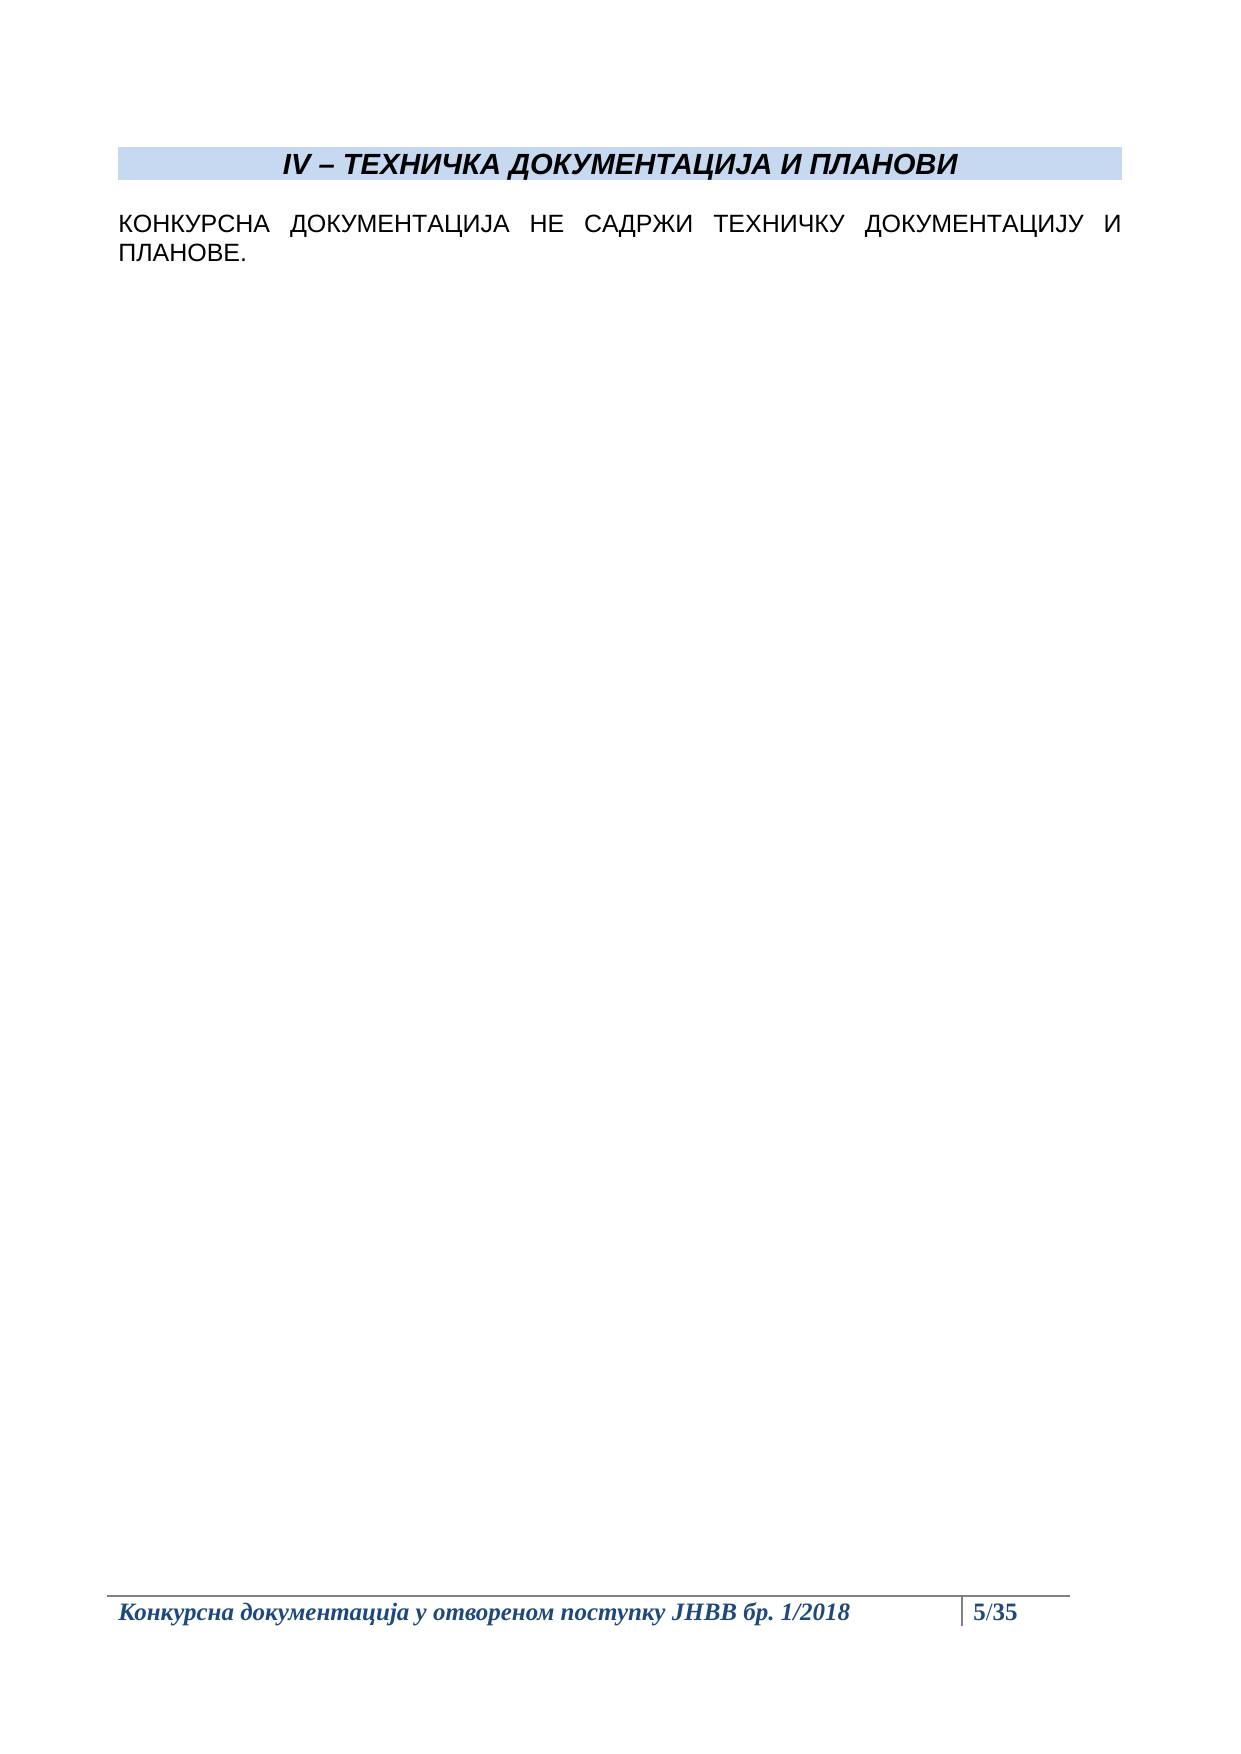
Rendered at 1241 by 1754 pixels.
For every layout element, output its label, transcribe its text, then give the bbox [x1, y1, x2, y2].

text IV – ТЕХНИЧКА ДОКУМЕНТАЦИЈА И ПЛАНОВИ [118, 147, 1122, 180]
text КОНКУРСНА ДОКУМЕНТАЦИЈА НЕ САДРЖИ ТЕХНИЧКУ ДОКУМЕНТАЦИЈУ И ПЛАНОВЕ. [118, 209, 1122, 267]
